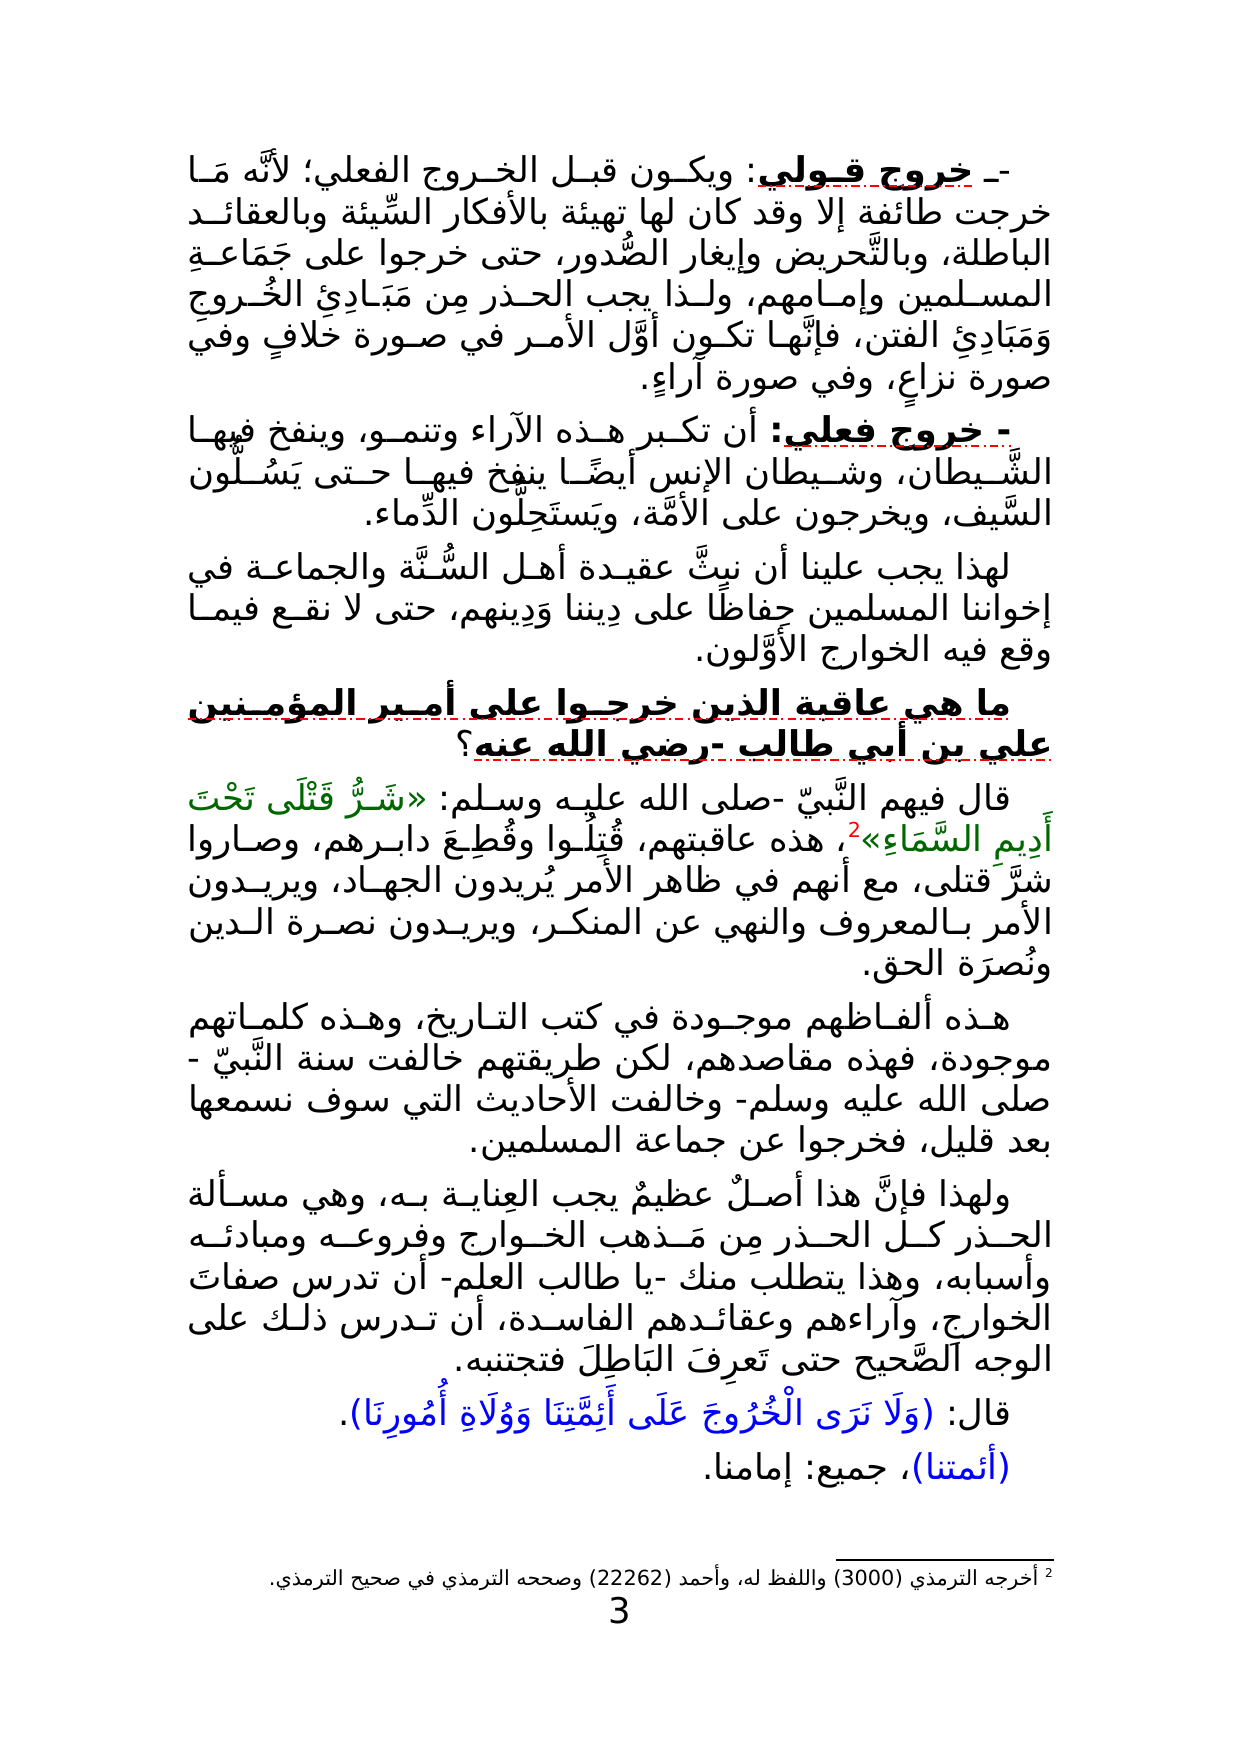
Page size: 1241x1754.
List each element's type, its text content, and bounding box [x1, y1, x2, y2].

text لهذا يجب علينا أن نبثَّ عقيدة أهل السُّنَّة والجماعة في إخواننا المسلمين حِفاظًا على دِيننا وَدِينهم، حتى لا نقع فيما وقع فيه الخوارج الأوَّلون. [187, 546, 1053, 670]
text (أئمتنا)، جميع: إمامنا. [187, 1446, 1053, 1487]
text قال فيهم النَّبيّ -صلى الله عليه وسلم: «شَرُّ قَتْلَى تَحْتَ أَدِيمِ السَّمَاءِ»، هذه عاقبتهم، قُتِلُوا وقُطِعَ دابرهم، وصاروا شرَّ قتلى، مع أنهم في ظاهر الأمر يُريدون الجهاد، ويريدون الأمر بالمعروف والنهي عن المنكر، ويريدون نصرة الدين ونُصرَة الحق. [187, 777, 1053, 984]
text ولهذا فإنَّ هذا أصلٌ عظيمٌ يجب العِناية به، وهي مسألة الحذر كل الحذر مِن مَذهب الخوارج وفروعه ومبادئه وأسبابه، وهذا يتطلب منك -يا طالب العلم- أن تدرس صفاتَ الخوارجِ، وآراءهم وعقائدهم الفاسدة، أن تدرس ذلك على الوجه الصَّحيح حتى تَعرِفَ البَاطِلَ فتجتنبه. [187, 1174, 1053, 1380]
text - خروج قولي: ويكون قبل الخروج الفعلي؛ لأنَّه مَا خرجت طائفة إلا وقد كان لها تهيئة بالأفكار السِّيئة وبالعقائد الباطلة، وبالتَّحريض وإيغار الصُّدور، حتى خرجوا على جَمَاعةِ المسلمين وإمامهم، ولذا يجب الحذر مِن مَبَادِئِ الخُروجِ وَمَبَادِئِ الفتن، فإنَّها تكون أوَّل الأمر في صورة خلافٍ وفي صورة نزاعٍ، وفي صورة آراءٍ. [187, 150, 1053, 397]
text - خروج فعلي: أن تكبر هذه الآراء وتنمو، وينفخ فيها الشَّيطان، وشيطان الإنس أيضًا ينفخ فيها حتى يَسُلُّون السَّيف، ويخرجون على الأمَّة، ويَستَحِلُّون الدِّماء. [187, 410, 1053, 534]
text قال: (وَلَا نَرَى الْخُرُوجَ عَلَى أَئِمَّتِنَا وَوُلَاةِ أُمُورِنَا). [187, 1392, 1053, 1434]
text هذه ألفاظهم موجودة في كتب التاريخ، وهذه كلماتهم موجودة، فهذه مقاصدهم، لكن طريقتهم خالفت سنة النَّبيّ -صلى الله عليه وسلم- وخالفت الأحاديث التي سوف نسمعها بعد قليل، فخرجوا عن جماعة المسلمين. [187, 996, 1053, 1161]
text ما هي عاقبة الذين خرجوا على أمير المؤمنين علي بن أبي طالب -رضي الله عنه؟ [187, 682, 1053, 765]
